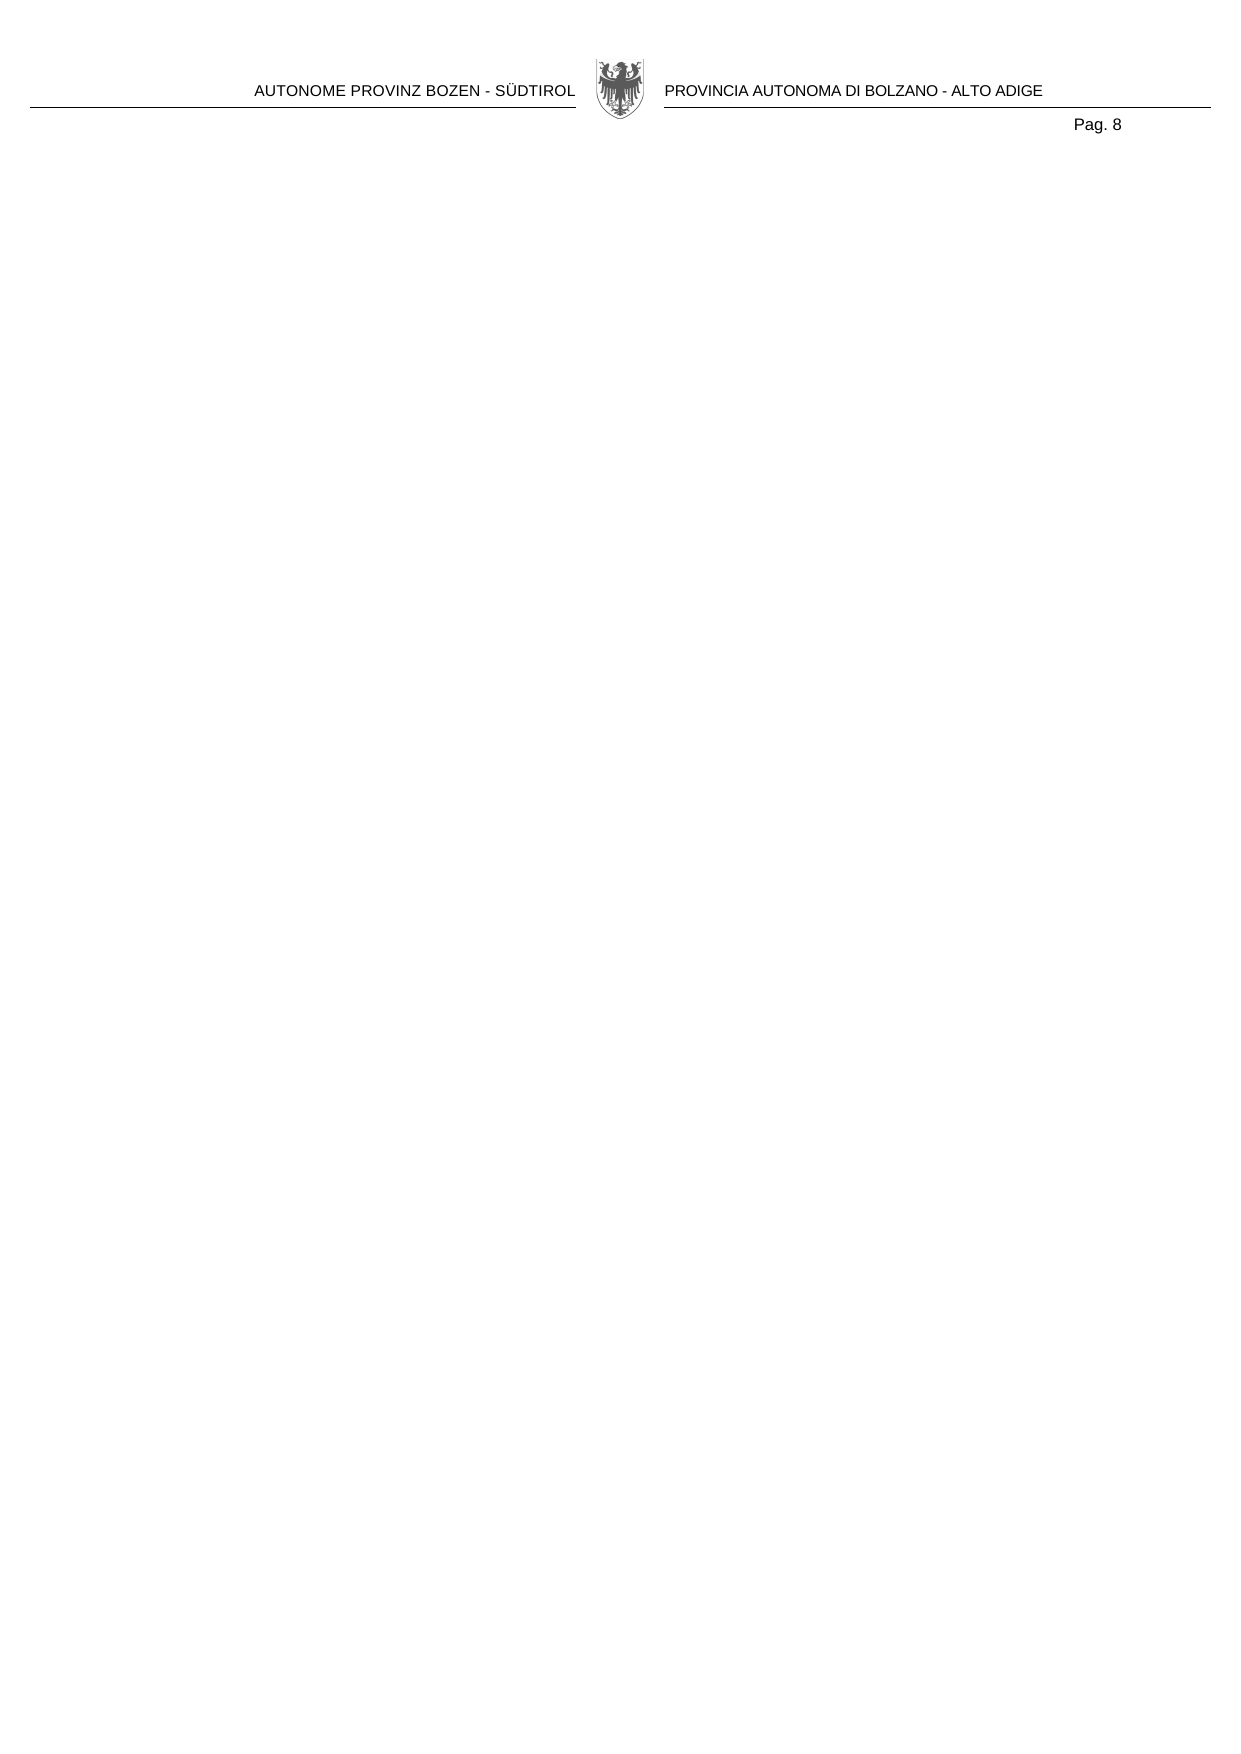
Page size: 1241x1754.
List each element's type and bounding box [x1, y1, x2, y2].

picture [596, 59, 644, 119]
